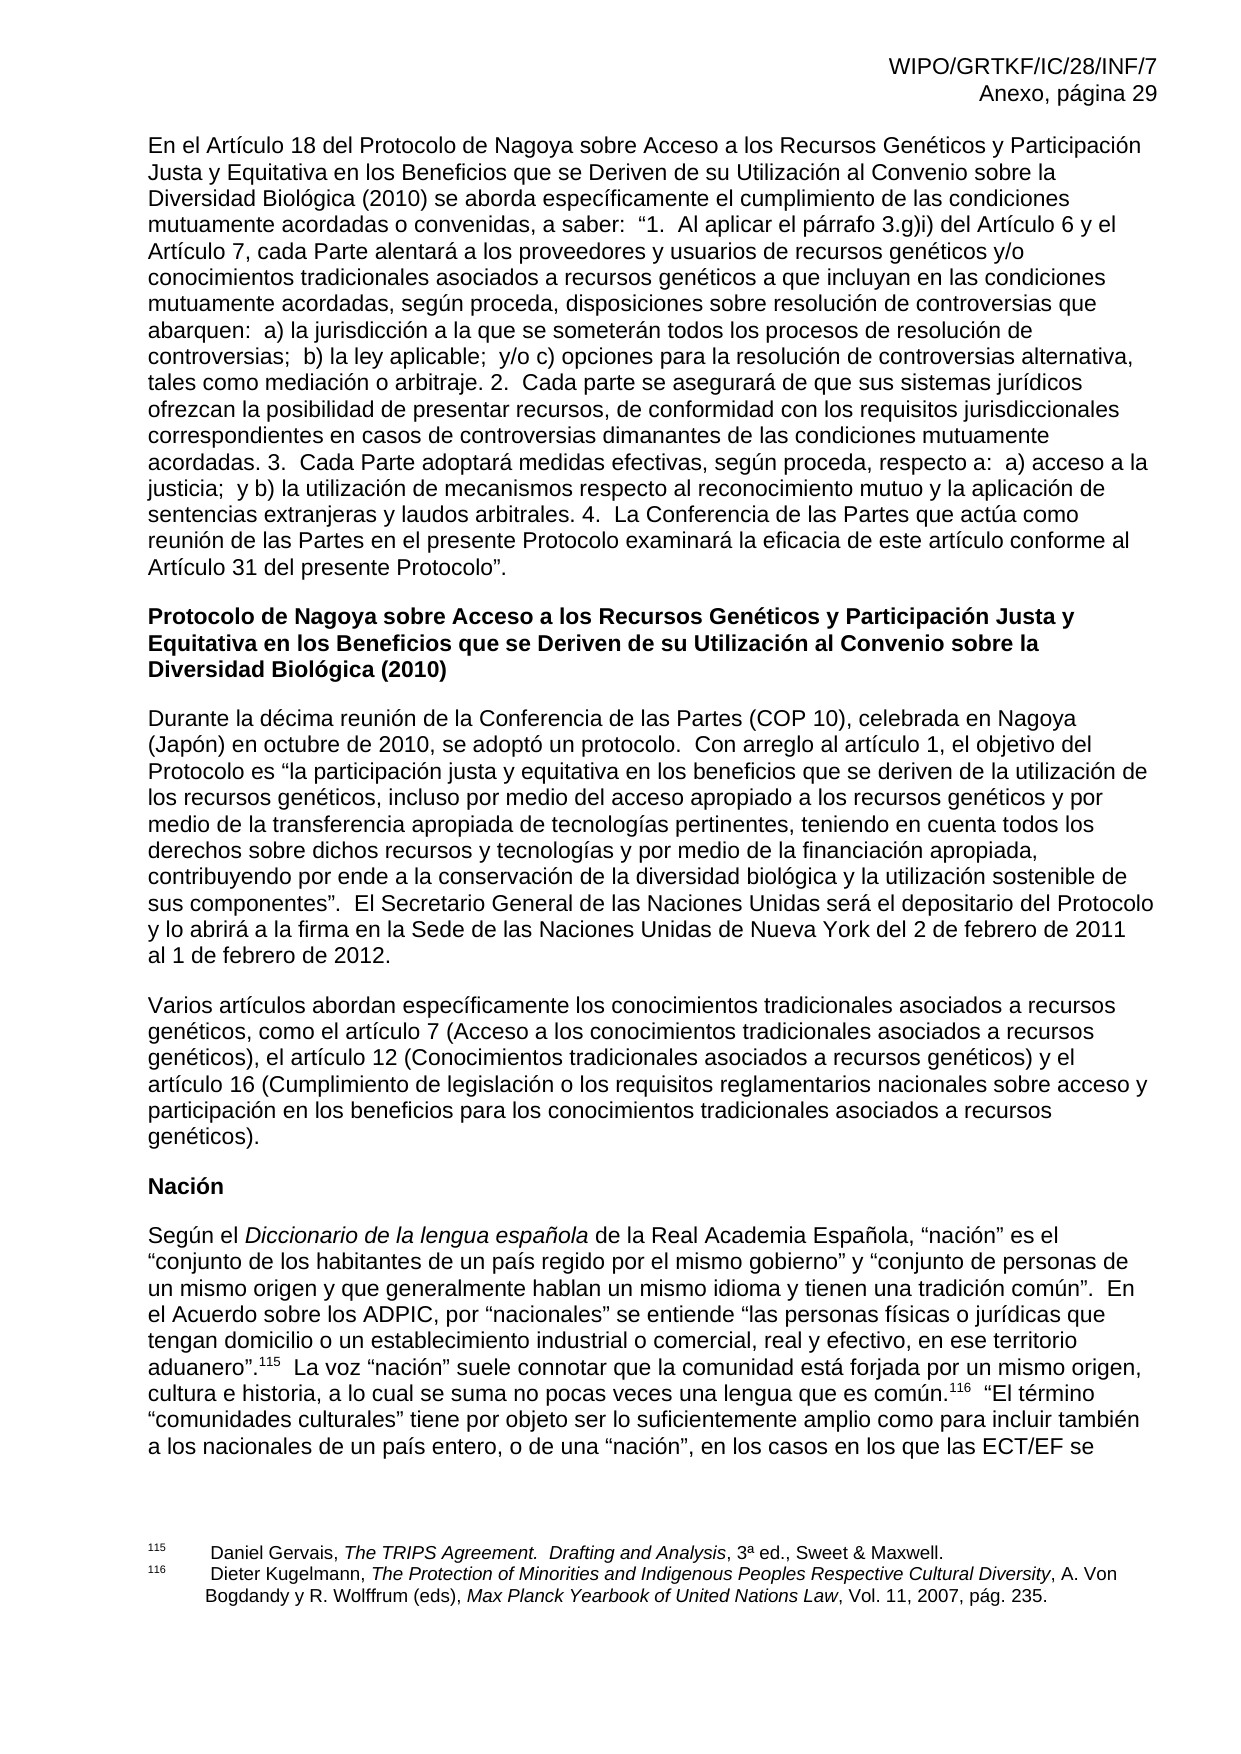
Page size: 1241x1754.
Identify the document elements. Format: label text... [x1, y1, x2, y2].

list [148, 1222, 1157, 1459]
list En el Artículo 18 del Protocolo de Nagoya sobre Acceso a los Recursos Genéticos y Participación Justa y Equitativa en los Beneficios que se Deriven de su Utilización al Convenio sobre la Diversidad Biológica (2010) se aborda específicamente el cumplimiento de las condiciones mutuamente acordadas o convenidas, a saber: “1. Al aplicar el párrafo 3.g)i) del Artículo 6 y el Artículo 7, cada Parte alentará a los proveedores y usuarios de recursos genéticos y/o conocimientos tradicionales asociados a recursos genéticos a que incluyan en las condiciones mutuamente acordadas, según proceda, disposiciones sobre resolución de controversias que abarquen: a) la jurisdicción a la que se someterán todos los procesos de resolución de controversias; b) la ley aplicable; y/o c) opciones para la resolución de controversias alternativa, tales como mediación o arbitraje. 2. Cada parte se asegurará de que sus sistemas jurídicos ofrezcan la posibilidad de presentar recursos, de conformidad con los requisitos jurisdiccionales correspondientes en casos de controversias dimanantes de las condiciones mutuamente acordadas. 3. Cada Parte adoptará medidas efectivas, según proceda, respecto a: a) acceso a la justicia; y b) la utilización de mecanismos respecto al reconocimiento mutuo y la aplicación de sentencias extranjeras y laudos arbitrales. 4. La Conferencia de las Partes que actúa como reunión de las Partes en el presente Protocolo examinará la eficacia de este artículo conforme al Artículo 31 del presente Protocolo”. [148, 132, 1157, 580]
list Durante la décima reunión de la Conferencia de las Partes (COP 10), celebrada en Nagoya (Japón) en octubre de 2010, se adoptó un protocolo. Con arreglo al artículo 1, el objetivo del Protocolo es “la participación justa y equitativa en los beneficios que se deriven de la utilización de los recursos genéticos, incluso por medio del acceso apropiado a los recursos genéticos y por medio de la transferencia apropiada de tecnologías pertinentes, teniendo en cuenta todos los derechos sobre dichos recursos y tecnologías y por medio de la financiación apropiada, contribuyendo por ende a la conservación de la diversidad biológica y la utilización sostenible de sus componentes”. El Secretario General de las Naciones Unidas será el depositario del Protocolo y lo abrirá a la firma en la Sede de las Naciones Unidas de Nueva York del 2 de febrero de 2011 al 1 de febrero de 2012. [148, 705, 1157, 969]
list Protocolo de Nagoya sobre Acceso a los Recursos Genéticos y Participación Justa y Equitativa en los Beneficios que se Deriven de su Utilización al Convenio sobre la Diversidad Biológica (2010) [148, 603, 1157, 682]
list Varios artículos abordan específicamente los conocimientos tradicionales asociados a recursos genéticos, como el artículo 7 (Acceso a los conocimientos tradicionales asociados a recursos genéticos), el artículo 12 (Conocimientos tradicionales asociados a recursos genéticos) y el artículo 16 (Cumplimiento de legislación o los requisitos reglamentarios nacionales sobre acceso y participación en los beneficios para los conocimientos tradicionales asociados a recursos genéticos). [148, 992, 1157, 1150]
list Nación [148, 1173, 1157, 1199]
